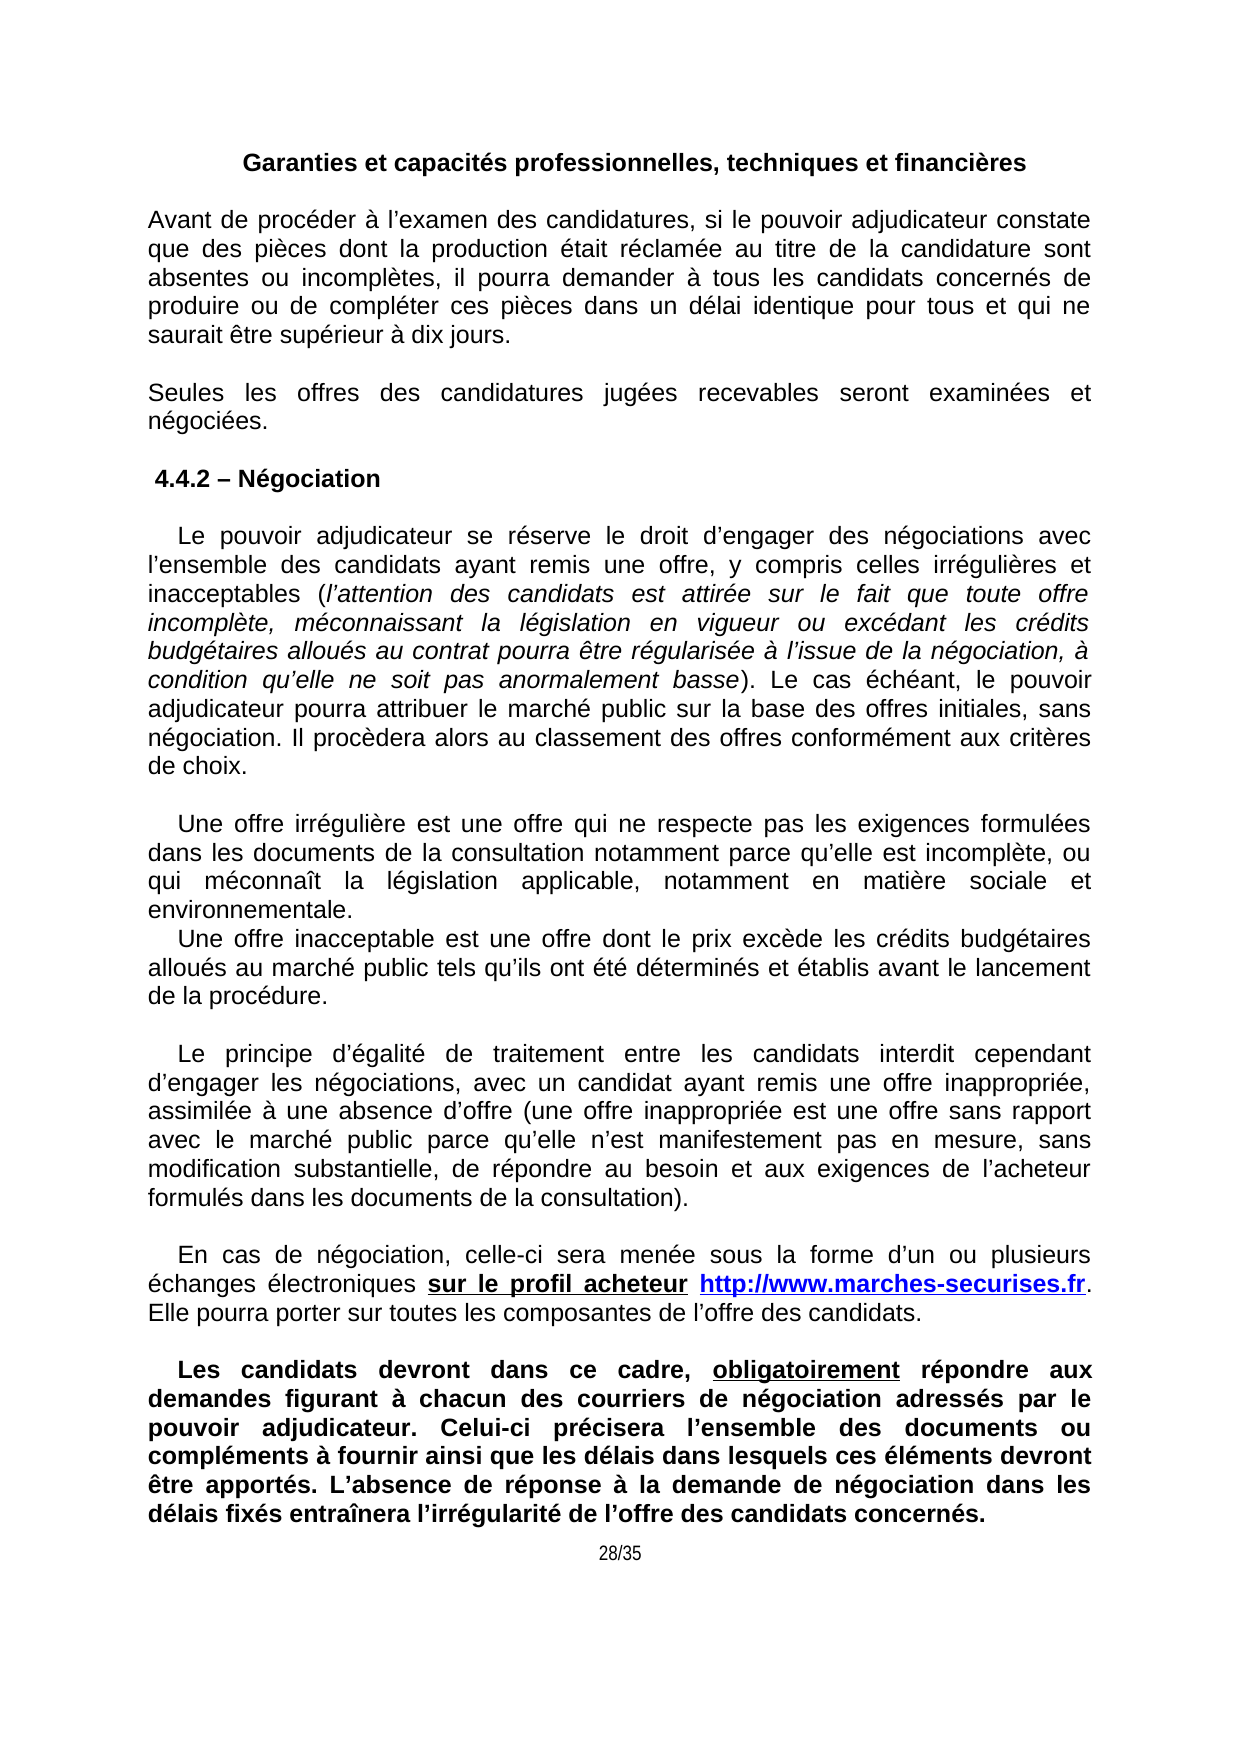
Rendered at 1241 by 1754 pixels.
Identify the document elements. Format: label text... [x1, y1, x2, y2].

subtitle 4.4.2 – Négociation [148, 464, 1093, 493]
text En cas de négociation, celle-ci sera menée sous la forme d’un ou plusieurs échanges électroniques sur le profil acheteur http://www.marches-securises.fr. Elle pourra porter sur toutes les composantes de l’offre des candidats. [148, 1240, 1093, 1326]
text Le principe d’égalité de traitement entre les candidats interdit cependant d’engager les négociations, avec un candidat ayant remis une offre inappropriée, assimilée à une absence d’offre (une offre inappropriée est une offre sans rapport avec le marché public parce qu’elle n’est manifestement pas en mesure, sans modification substantielle, de répondre au besoin et aux exigences de l’acheteur formulés dans les documents de la consultation). [148, 1039, 1093, 1211]
text Garanties et capacités professionnelles, techniques et financières [148, 148, 1093, 176]
text Les candidats devront dans ce cadre, obligatoirement répondre aux demandes figurant à chacun des courriers de négociation adressés par le pouvoir adjudicateur. Celui-ci précisera l’ensemble des documents ou compléments à fournir ainsi que les délais dans lesquels ces éléments devront être apportés. L’absence de réponse à la demande de négociation dans les délais fixés entraînera l’irrégularité de l’offre des candidats concernés. [148, 1355, 1093, 1528]
text Une offre inacceptable est une offre dont le prix excède les crédits budgétaires alloués au marché public tels qu’ils ont été déterminés et établis avant le lancement de la procédure. [148, 924, 1093, 1010]
text Une offre irrégulière est une offre qui ne respecte pas les exigences formulées dans les documents de la consultation notamment parce qu’elle est incomplète, ou qui méconnaît la législation applicable, notamment en matière sociale et environnementale. [148, 809, 1093, 924]
text Avant de procéder à l’examen des candidatures, si le pouvoir adjudicateur constate que des pièces dont la production était réclamée au titre de la candidature sont absentes ou incomplètes, il pourra demander à tous les candidats concernés de produire ou de compléter ces pièces dans un délai identique pour tous et qui ne saurait être supérieur à dix jours. [148, 205, 1093, 349]
text Seules les offres des candidatures jugées recevables seront examinées et négociées. [148, 378, 1093, 435]
text Le pouvoir adjudicateur se réserve le droit d’engager des négociations avec l’ensemble des candidats ayant remis une offre, y compris celles irrégulières et inacceptables (l’attention des candidats est attirée sur le fait que toute offre incomplète, méconnaissant la législation en vigueur ou excédant les crédits budgétaires alloués au contrat pourra être régularisée à l’issue de la négociation, à condition qu’elle ne soit pas anormalement basse). Le cas échéant, le pouvoir adjudicateur pourra attribuer le marché public sur la base des offres initiales, sans négociation. Il procèdera alors au classement des offres conformément aux critères de choix. [148, 521, 1093, 780]
